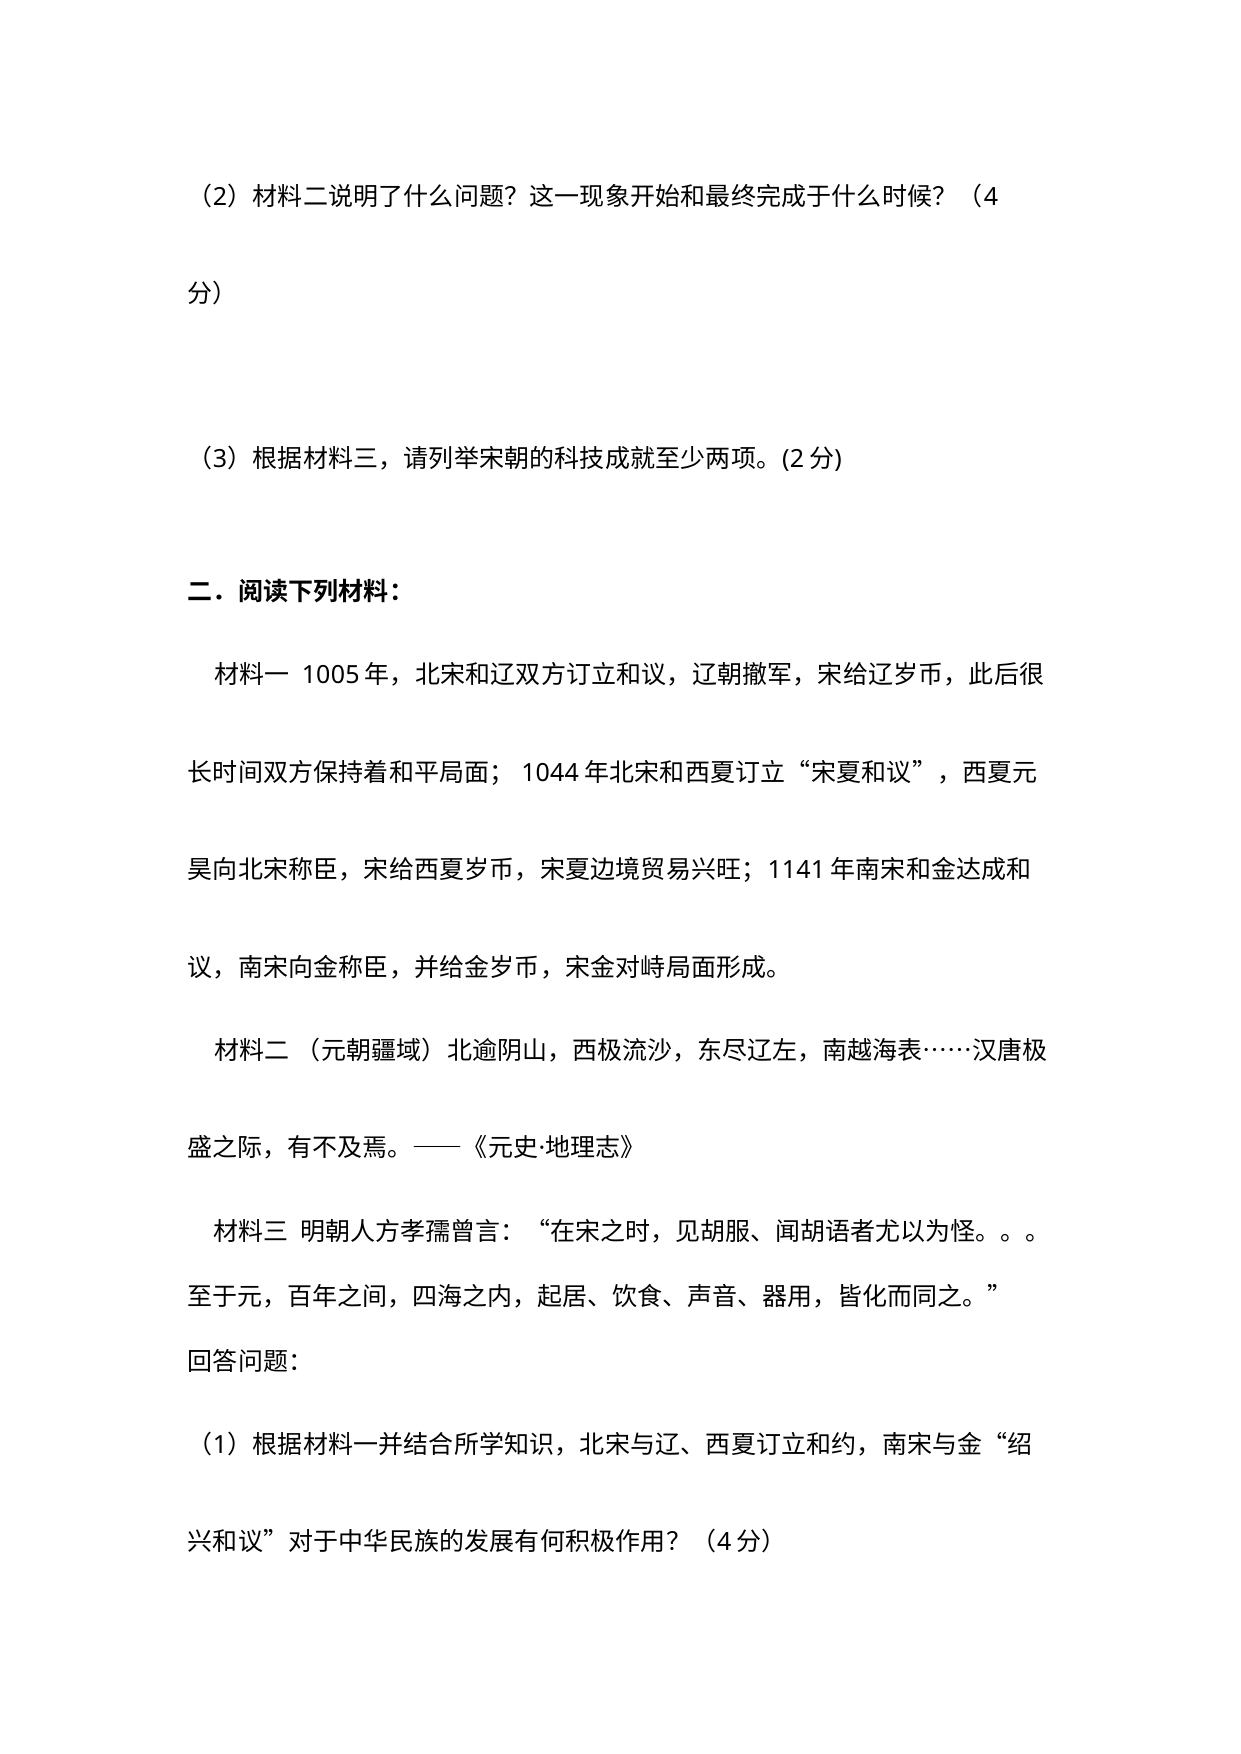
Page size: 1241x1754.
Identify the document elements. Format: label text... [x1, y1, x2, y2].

text 二．阅读下列材料： [187, 557, 1053, 622]
text 回答问题： [187, 1327, 1053, 1392]
text （3）根据材料三，请列举宋朝的科技成就至少两项。(2分) [187, 424, 1053, 489]
text 材料三 明朝人方孝孺曾言：“在宋之时，见胡服、闻胡语者尤以为怪。。。至于元，百年之间，四海之内，起居、饮食、声音、器用，皆化而同之。” [187, 1197, 1053, 1327]
text 材料二 （元朝疆域）北逾阴山，西极流沙，东尽辽左，南越海表……汉唐极盛之际，有不及焉。——《元史·地理志》 [187, 1016, 1053, 1178]
text （2）材料二说明了什么问题？这一现象开始和最终完成于什么时候？（4分） [187, 162, 1053, 324]
text （1）根据材料一并结合所学知识，北宋与辽、西夏订立和约，南宋与金“绍兴和议”对于中华民族的发展有何积极作用？（4分） [187, 1410, 1053, 1572]
text 材料一 1005年，北宋和辽双方订立和议，辽朝撤军，宋给辽岁币，此后很长时间双方保持着和平局面； 1044年北宋和西夏订立“宋夏和议”，西夏元昊向北宋称臣，宋给西夏岁币，宋夏边境贸易兴旺；1141年南宋和金达成和议，南宋向金称臣，并给金岁币，宋金对峙局面形成。 [187, 640, 1053, 998]
